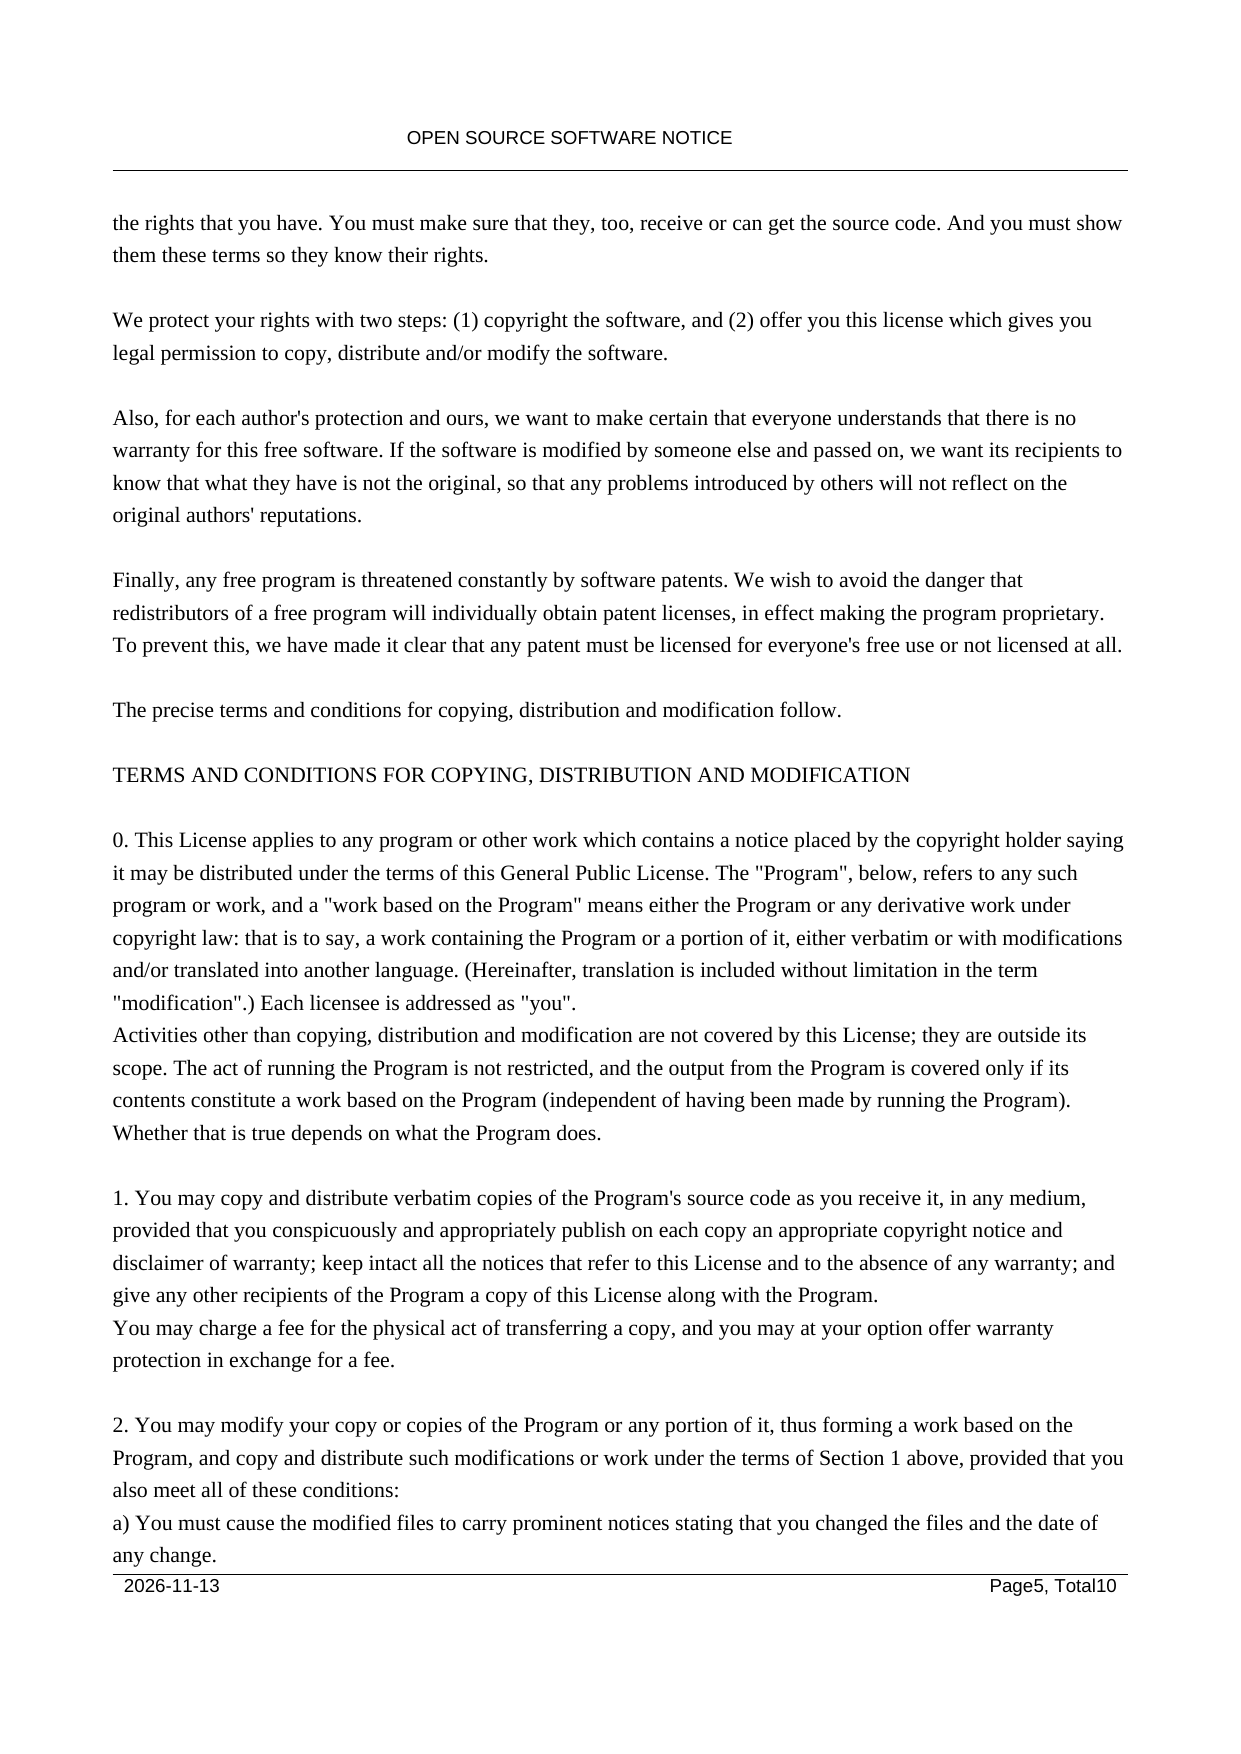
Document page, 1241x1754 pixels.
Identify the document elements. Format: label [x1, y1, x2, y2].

text [112, 206, 1128, 1571]
